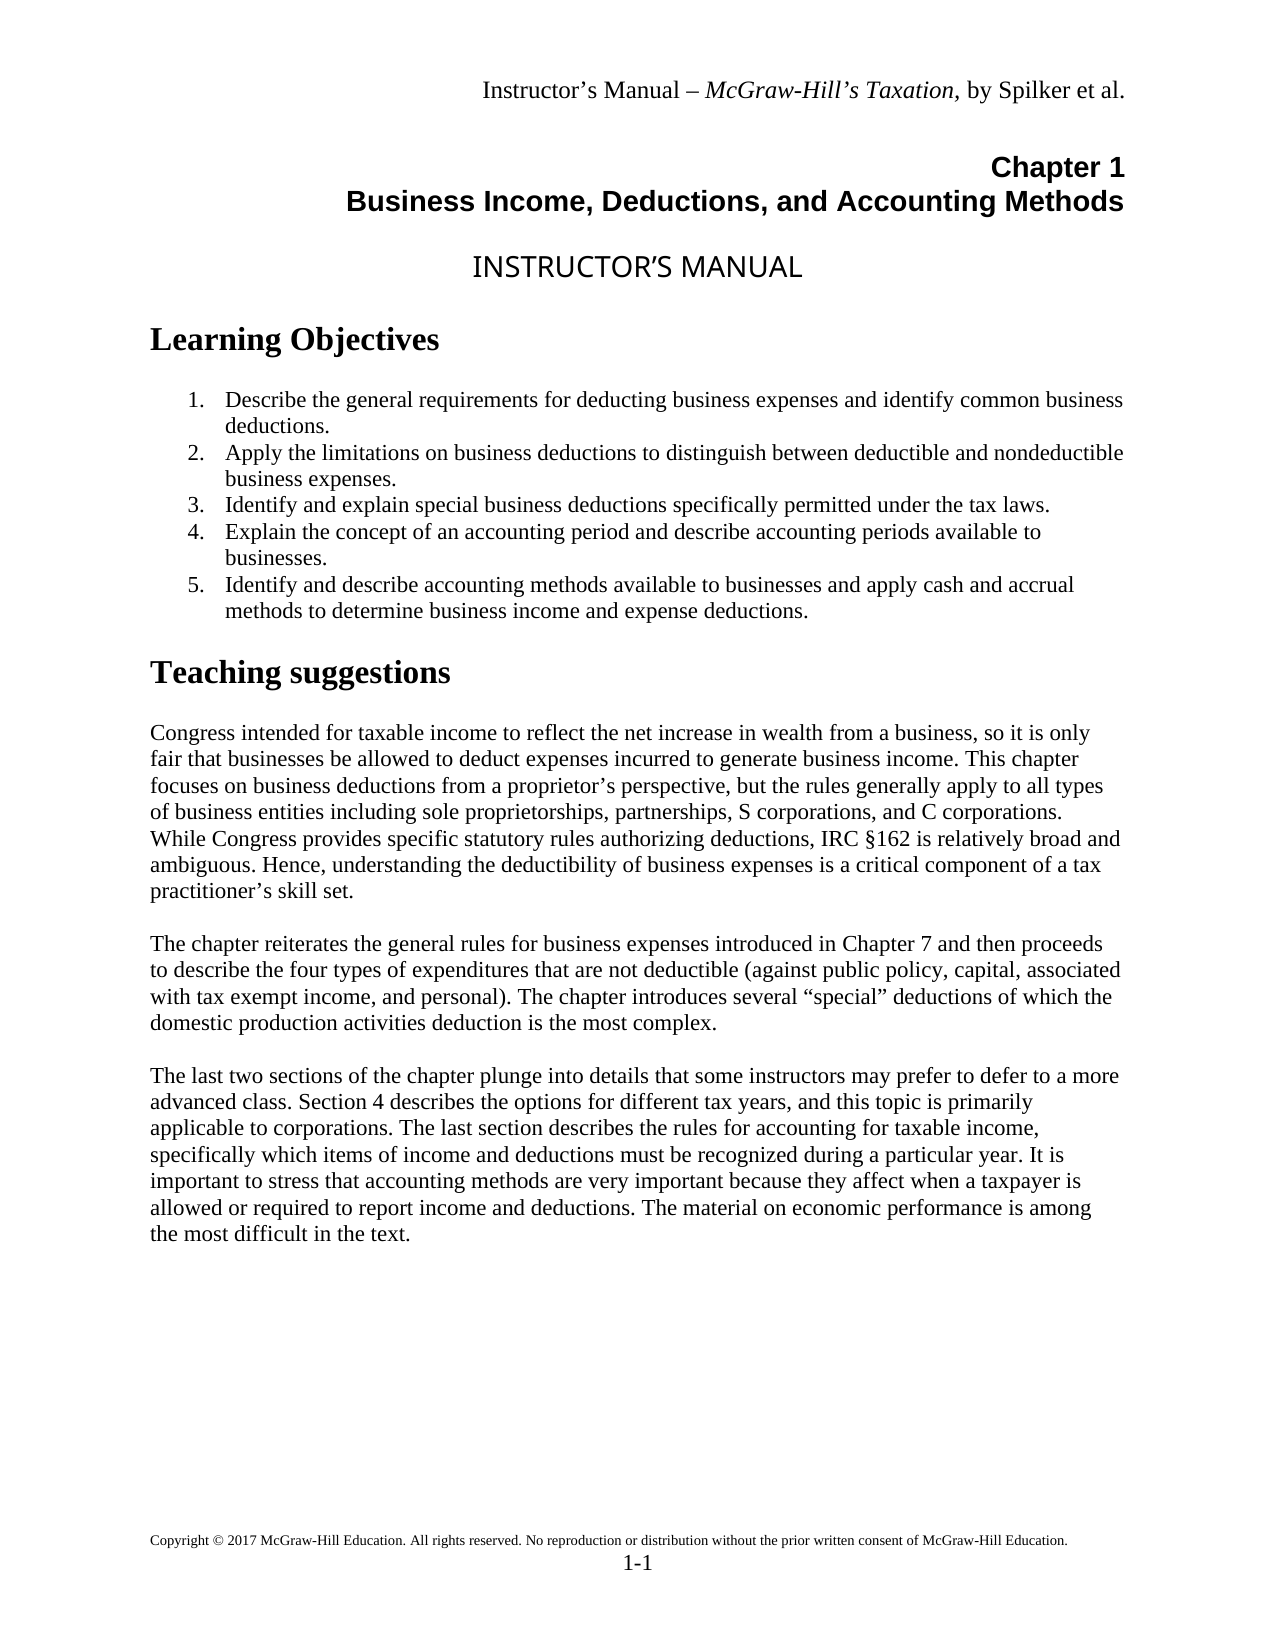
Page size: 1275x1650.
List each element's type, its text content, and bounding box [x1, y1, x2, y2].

list Describe the general requirements for deducting business expenses and identify common business deductions. [187, 386, 1125, 439]
subtitle Learning Objectives [150, 319, 1125, 357]
text The chapter reiterates the general rules for business expenses introduced in Chapter 7 and then proceeds to describe the four types of expenditures that are not deductible (against public policy, capital, associated with tax exempt income, and personal). The chapter introduces several “special” deductions of which the domestic production activities deduction is the most complex. [150, 930, 1125, 1035]
list Explain the concept of an accounting period and describe accounting periods available to businesses. [187, 518, 1125, 571]
text The last two sections of the chapter plunge into details that some instructors may prefer to defer to a more advanced class. Section 4 describes the options for different tax years, and this topic is primarily applicable to corporations. The last section describes the rules for accounting for taxable income, specifically which items of income and deductions must be recognized during a particular year. It is important to stress that accounting methods are very important because they affect when a taxpayer is allowed or required to report income and deductions. The material on economic performance is among the most difficult in the text. [150, 1062, 1125, 1246]
text Chapter 1 [150, 150, 1125, 183]
list Identify and explain special business deductions specifically permitted under the tax laws. [187, 492, 1125, 518]
text Congress intended for taxable income to reflect the net increase in wealth from a business, so it is only fair that businesses be allowed to deduct expenses incurred to generate business income. This chapter focuses on business deductions from a proprietor’s perspective, but the rules generally apply to all types of business entities including sole proprietorships, partnerships, S corporations, and C corporations. While Congress provides specific statutory rules authorizing deductions, IRC §162 is relatively broad and ambiguous. Hence, understanding the deductibility of business expenses is a critical component of a tax practitioner’s skill set. [150, 719, 1125, 904]
list Apply the limitations on business deductions to distinguish between deductible and nondeductible business expenses. [187, 439, 1125, 492]
list Identify and describe accounting methods available to businesses and apply cash and accrual methods to determine business income and expense deductions. [187, 571, 1125, 623]
subtitle Teaching suggestions [150, 652, 1125, 690]
text Business Income, Deductions, and Accounting Methods [150, 183, 1125, 217]
text INSTRUCTOR’S MANUAL [150, 246, 1125, 286]
